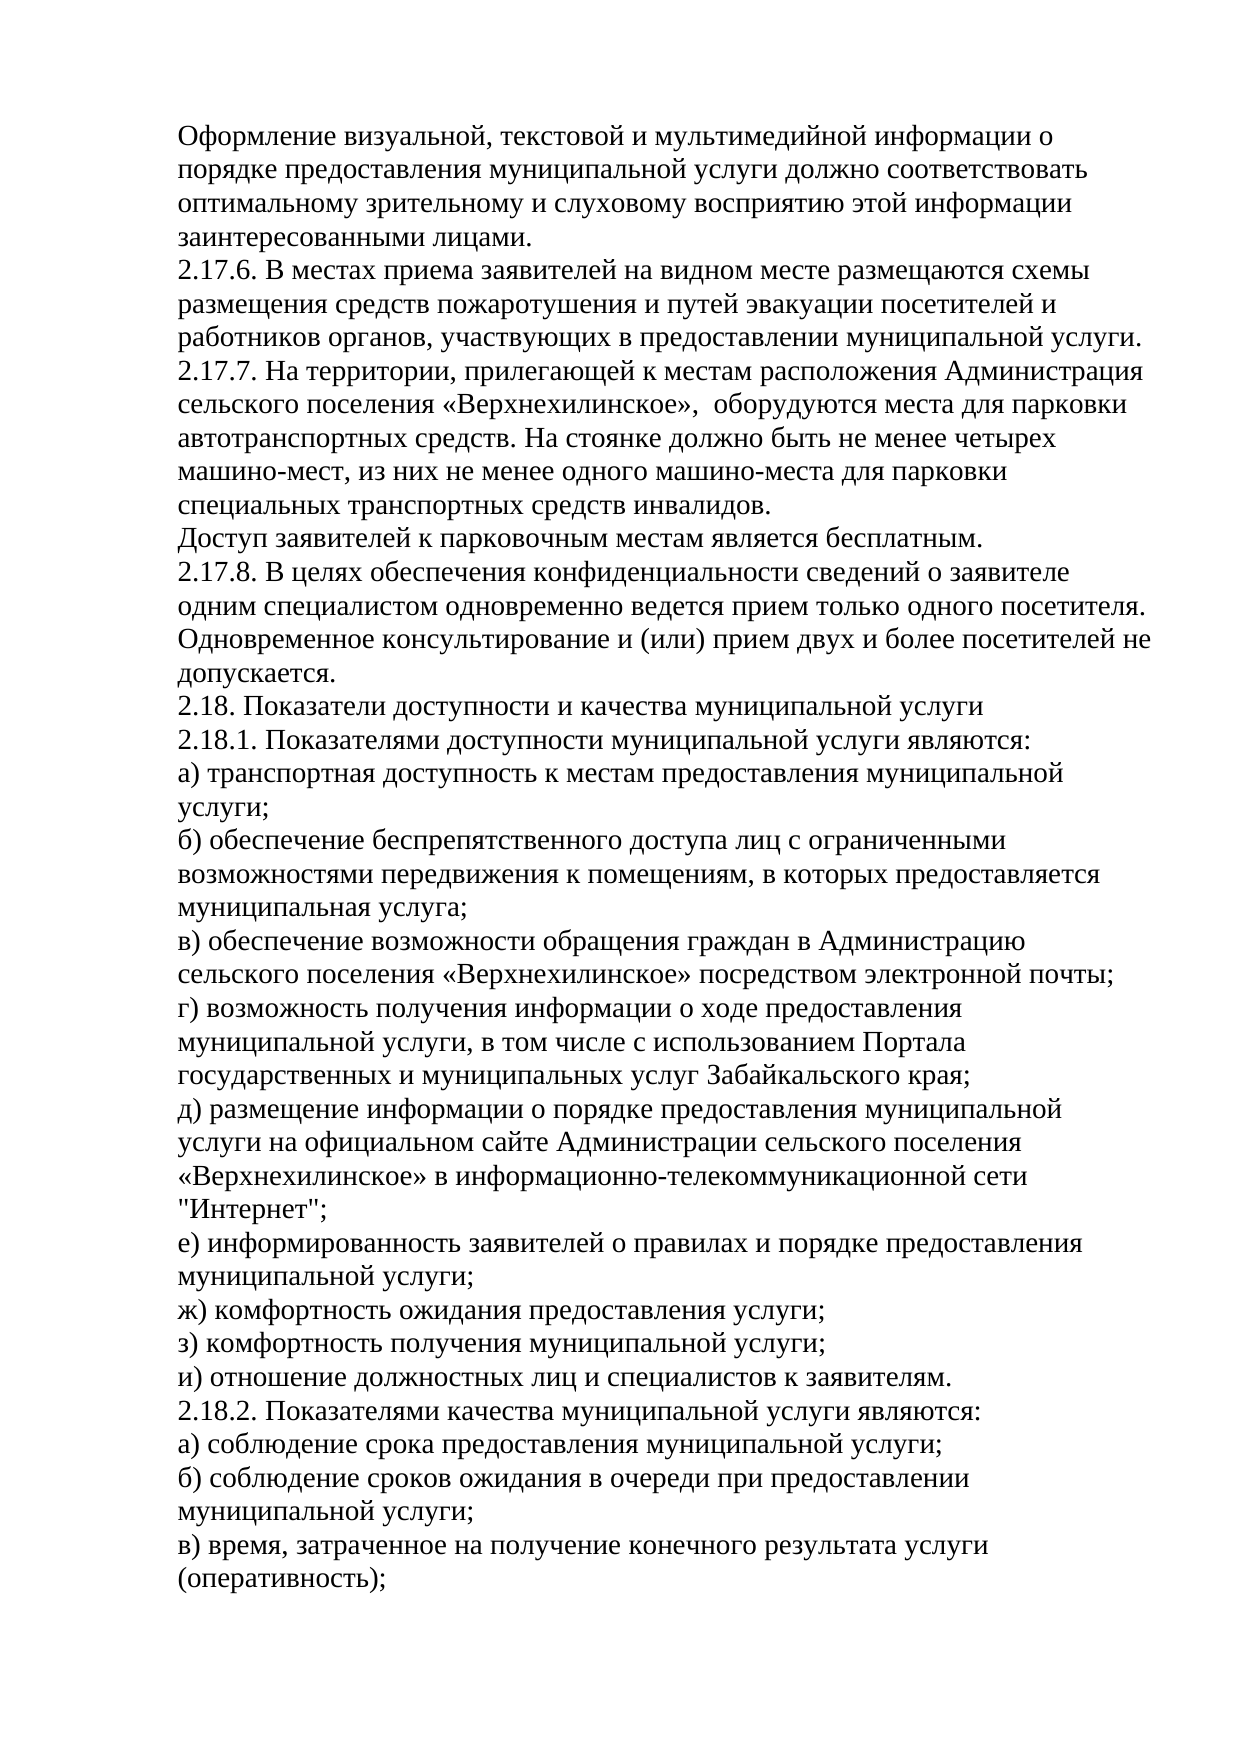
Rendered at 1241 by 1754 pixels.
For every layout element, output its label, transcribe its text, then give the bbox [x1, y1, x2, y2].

text 2.18. Показатели доступности и качества муниципальной услуги [177, 688, 1152, 722]
text Доступ заявителей к парковочным местам является бесплатным. [177, 521, 1152, 554]
text и) отношение должностных лиц и специалистов к заявителям. [177, 1359, 1152, 1393]
text 2.17.7. На территории, прилегающей к местам расположения Администрация сельского поселения «Верхнехилинское», оборудуются места для парковки автотранспортных средств. На стоянке должно быть не менее четырех машино-мест, из них не менее одного машино-места для парковки специальных транспортных средств инвалидов. [177, 353, 1152, 521]
text 2.18.1. Показателями доступности муниципальной услуги являются: [177, 722, 1152, 755]
text д) размещение информации о порядке предоставления муниципальной услуги на официальном сайте Администрации сельского поселения «Верхнехилинское» в информационно-телекоммуникационной сети "Интернет"; [177, 1091, 1152, 1225]
text в) время, затраченное на получение конечного результата услуги (оперативность); [177, 1527, 1152, 1594]
text б) соблюдение сроков ожидания в очереди при предоставлении муниципальной услуги; [177, 1460, 1152, 1527]
text Оформление визуальной, текстовой и мультимедийной информации о порядке предоставления муниципальной услуги должно соответствовать оптимальному зрительному и слуховому восприятию этой информации заинтересованными лицами. [177, 118, 1152, 252]
text а) транспортная доступность к местам предоставления муниципальной услуги; [177, 755, 1152, 822]
text 2.17.6. В местах приема заявителей на видном месте размещаются схемы размещения средств пожаротушения и путей эвакуации посетителей и работников органов, участвующих в предоставлении муниципальной услуги. [177, 252, 1152, 353]
text а) соблюдение срока предоставления муниципальной услуги; [177, 1426, 1152, 1460]
text 2.17.8. В целях обеспечения конфиденциальности сведений о заявителе одним специалистом одновременно ведется прием только одного посетителя. Одновременное консультирование и (или) прием двух и более посетителей не допускается. [177, 554, 1152, 688]
text 2.18.2. Показателями качества муниципальной услуги являются: [177, 1393, 1152, 1426]
text е) информированность заявителей о правилах и порядке предоставления муниципальной услуги; [177, 1225, 1152, 1292]
text ж) комфортность ожидания предоставления услуги; [177, 1292, 1152, 1326]
text з) комфортность получения муниципальной услуги; [177, 1326, 1152, 1359]
text в) обеспечение возможности обращения граждан в Администрацию сельского поселения «Верхнехилинское» посредством электронной почты; [177, 923, 1152, 990]
text б) обеспечение беспрепятственного доступа лиц с ограниченными возможностями передвижения к помещениям, в которых предоставляется муниципальная услуга; [177, 822, 1152, 923]
text г) возможность получения информации о ходе предоставления муниципальной услуги, в том числе с использованием Портала государственных и муниципальных услуг Забайкальского края; [177, 990, 1152, 1091]
